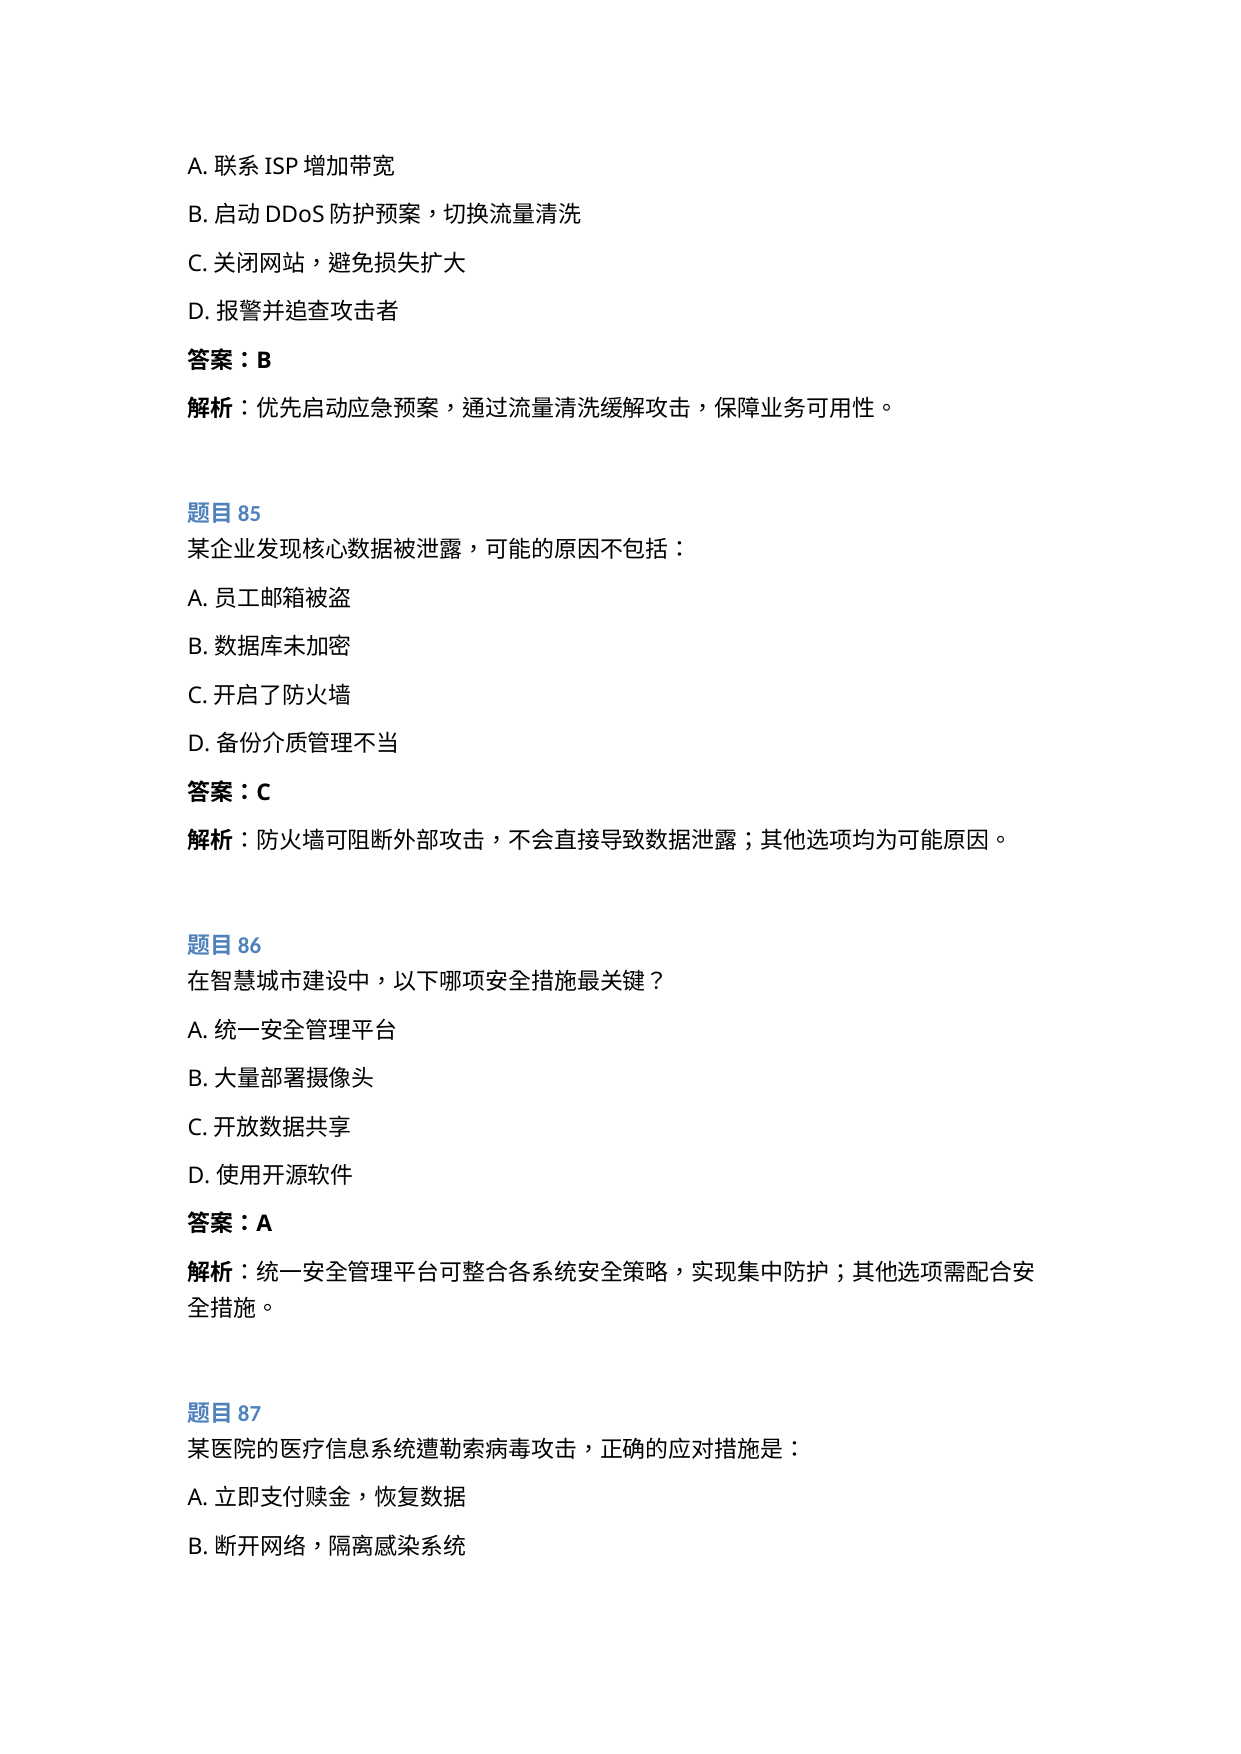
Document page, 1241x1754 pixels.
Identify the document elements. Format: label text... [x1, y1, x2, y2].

text 解析：优先启动应急预案，通过流量清洗缓解攻击，保障业务可用性。 [187, 392, 1053, 423]
text C. 开放数据共享 [187, 1110, 1053, 1142]
text 答案：B [187, 344, 1053, 375]
text D. 备份介质管理不当 [187, 727, 1053, 758]
text B. 大量部署摄像头 [187, 1062, 1053, 1093]
text B. 断开网络，隔离感染系统 [187, 1530, 1053, 1561]
text A. 员工邮箱被盗 [187, 582, 1053, 613]
text A. 立即支付赎金，恢复数据 [187, 1481, 1053, 1512]
text A. 统一安全管理平台 [187, 1013, 1053, 1045]
subtitle 题目86 [187, 929, 1053, 960]
text 某医院的医疗信息系统遭勒索病毒攻击，正确的应对措施是： [187, 1433, 1053, 1464]
subtitle 题目85 [187, 497, 1053, 529]
text B. 启动DDoS防护预案，切换流量清洗 [187, 198, 1053, 230]
text A. 联系ISP增加带宽 [187, 150, 1053, 181]
text D. 报警并追查攻击者 [187, 295, 1053, 327]
text 答案：A [187, 1207, 1053, 1238]
text D. 使用开源软件 [187, 1159, 1053, 1190]
text 在智慧城市建设中，以下哪项安全措施最关键？ [187, 965, 1053, 996]
text 解析：统一安全管理平台可整合各系统安全策略，实现集中防护；其他选项需配合安全措施。 [187, 1256, 1053, 1323]
text B. 数据库未加密 [187, 630, 1053, 661]
subtitle 题目87 [187, 1397, 1053, 1428]
text 解析：防火墙可阻断外部攻击，不会直接导致数据泄露；其他选项均为可能原因。 [187, 824, 1053, 855]
text C. 开启了防火墙 [187, 679, 1053, 710]
text C. 关闭网站，避免损失扩大 [187, 247, 1053, 278]
text 答案：C [187, 776, 1053, 807]
text 某企业发现核心数据被泄露，可能的原因不包括： [187, 533, 1053, 564]
